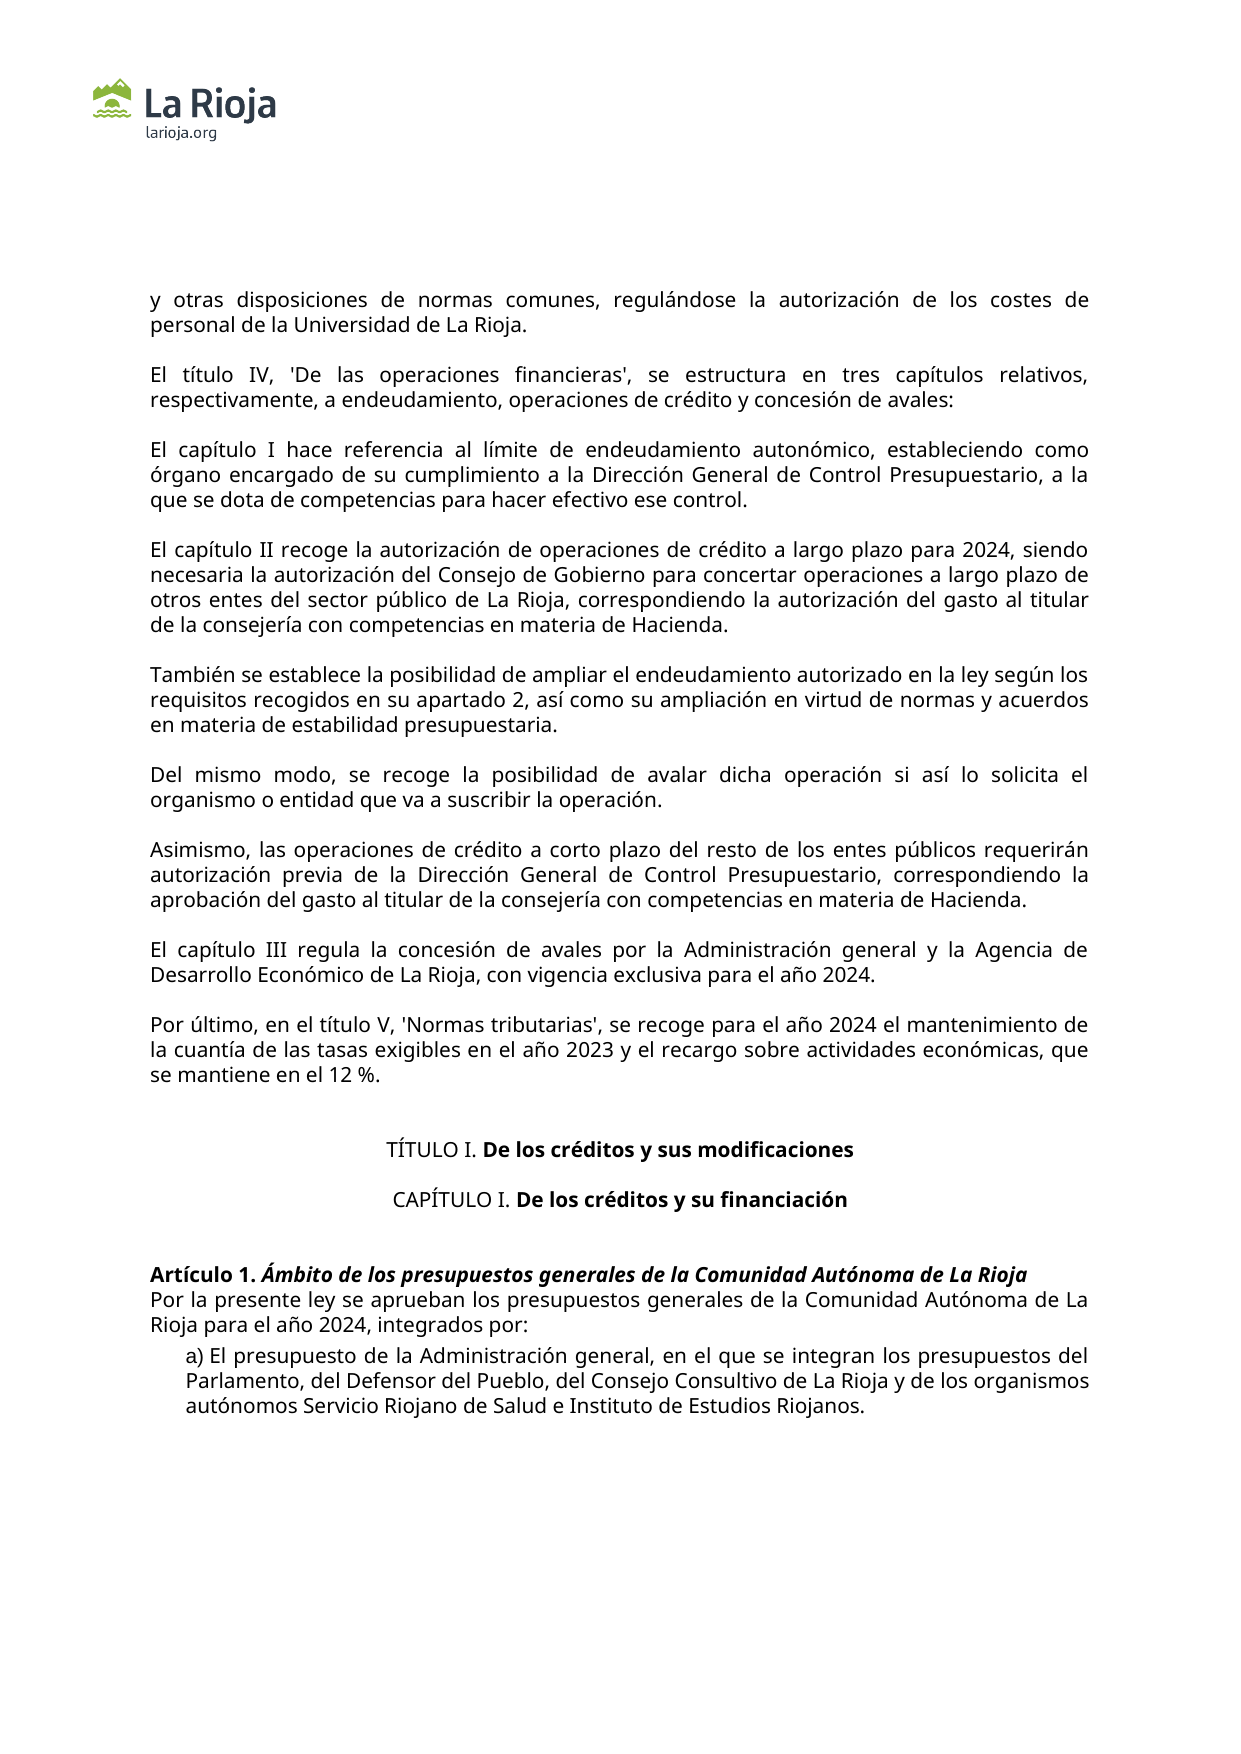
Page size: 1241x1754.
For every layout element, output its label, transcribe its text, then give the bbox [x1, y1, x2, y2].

text TÍTULO I. De los créditos y sus modificaciones [150, 1137, 1090, 1162]
text El título IV, 'De las operaciones financieras', se estructura en tres capítulos relativos, respectivamente, a endeudamiento, operaciones de crédito y concesión de avales: [150, 362, 1090, 412]
text Asimismo, las operaciones de crédito a corto plazo del resto de los entes públicos requerirán autorización previa de la Dirección General de Control Presupuestario, correspondiendo la aprobación del gasto al titular de la consejería con competencias en materia de Hacienda. [150, 837, 1090, 912]
text Del mismo modo, se recoge la posibilidad de avalar dicha operación si así lo solicita el organismo o entidad que va a suscribir la operación. [150, 762, 1090, 812]
text CAPÍTULO I. De los créditos y su financiación [150, 1187, 1090, 1212]
text Por la presente ley se aprueban los presupuestos generales de la Comunidad Autónoma de La Rioja para el año 2024, integrados por: [150, 1287, 1090, 1337]
list El presupuesto de la Administración general, en el que se integran los presupuestos del Parlamento, del Defensor del Pueblo, del Consejo Consultivo de La Rioja y de los organismos autónomos Servicio Riojano de Salud e Instituto de Estudios Riojanos. [185, 1343, 1090, 1418]
text El capítulo I hace referencia al límite de endeudamiento autonómico, estableciendo como órgano encargado de su cumplimiento a la Dirección General de Control Presupuestario, a la que se dota de competencias para hacer efectivo ese control. [150, 437, 1090, 512]
text Por último, en el título V, 'Normas tributarias', se recoge para el año 2024 el mantenimiento de la cuantía de las tasas exigibles en el año 2023 y el recargo sobre actividades económicas, que se mantiene en el 12 %. [150, 1012, 1090, 1087]
text También se establece la posibilidad de ampliar el endeudamiento autorizado en la ley según los requisitos recogidos en su apartado 2, así como su ampliación en virtud de normas y acuerdos en materia de estabilidad presupuestaria. [150, 662, 1090, 737]
text El capítulo II recoge la autorización de operaciones de crédito a largo plazo para 2024, siendo necesaria la autorización del Consejo de Gobierno para concertar operaciones a largo plazo de otros entes del sector público de La Rioja, correspondiendo la autorización del gasto al titular de la consejería con competencias en materia de Hacienda. [150, 537, 1090, 637]
text Artículo 1. Ámbito de los presupuestos generales de la Comunidad Autónoma de La Rioja [150, 1262, 1090, 1287]
text El capítulo III regula la concesión de avales por la Administración general y la Agencia de Desarrollo Económico de La Rioja, con vigencia exclusiva para el año 2024. [150, 937, 1090, 987]
picture [0, 0, 1241, 237]
